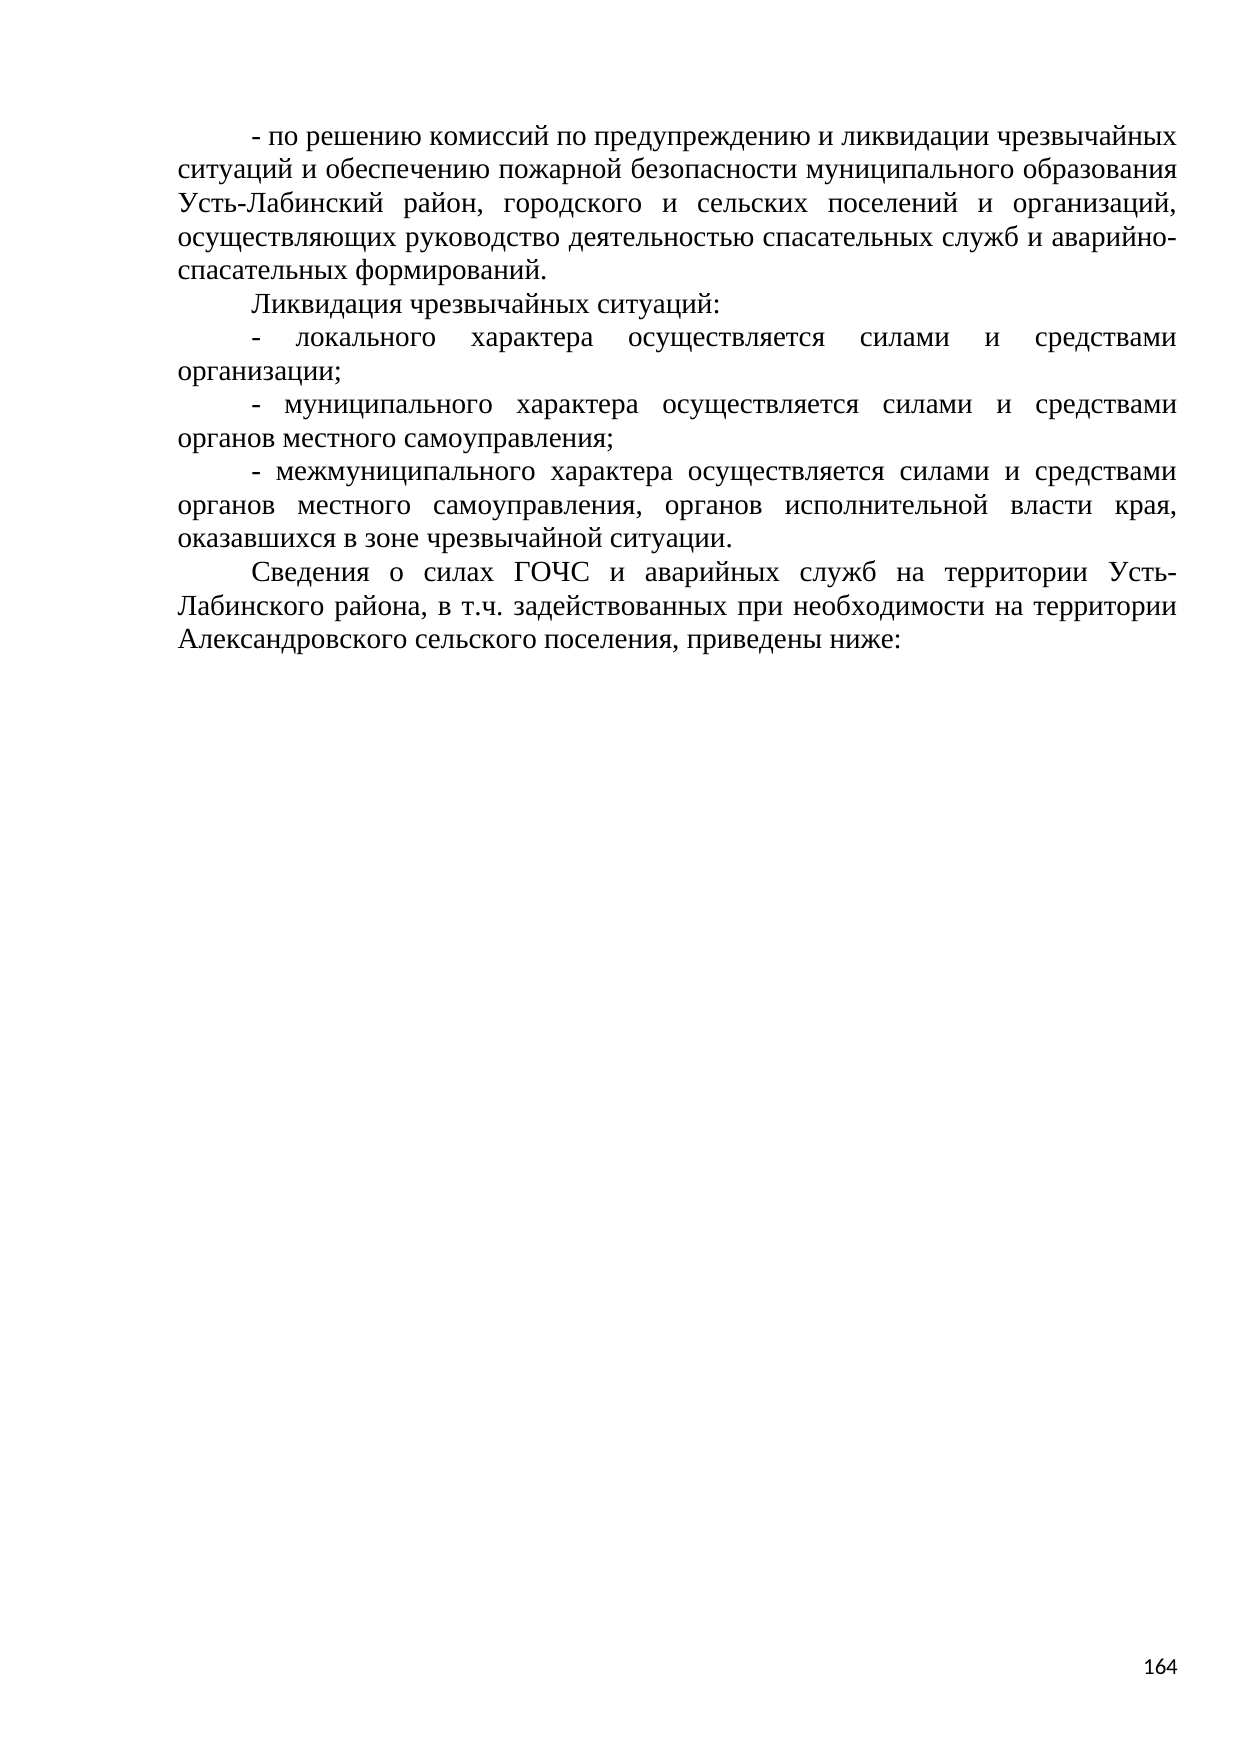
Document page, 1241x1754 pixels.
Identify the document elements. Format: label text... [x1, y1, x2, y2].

text Сведения о силах ГОЧС и аварийных служб на территории Усть-Лабинского района, в т.ч. задействованных при необходимости на территории Александровского сельского поселения, приведены ниже: [177, 554, 1178, 655]
text Ликвидация чрезвычайных ситуаций: [177, 286, 1178, 319]
text - межмуниципального характера осуществляется силами и средствами органов местного самоуправления, органов исполнительной власти края, оказавшихся в зоне чрезвычайной ситуации. [177, 453, 1178, 554]
text - муниципального характера осуществляется силами и средствами органов местного самоуправления; [177, 386, 1178, 453]
text - локального характера осуществляется силами и средствами организации; [177, 319, 1178, 386]
text - по решению комиссий по предупреждению и ликвидации чрезвычайных ситуаций и обеспечению пожарной безопасности муниципального образования Усть-Лабинский район, городского и сельских поселений и организаций, осуществляющих руководство деятельностью спасательных служб и аварийно-спасательных формирований. [177, 118, 1178, 286]
